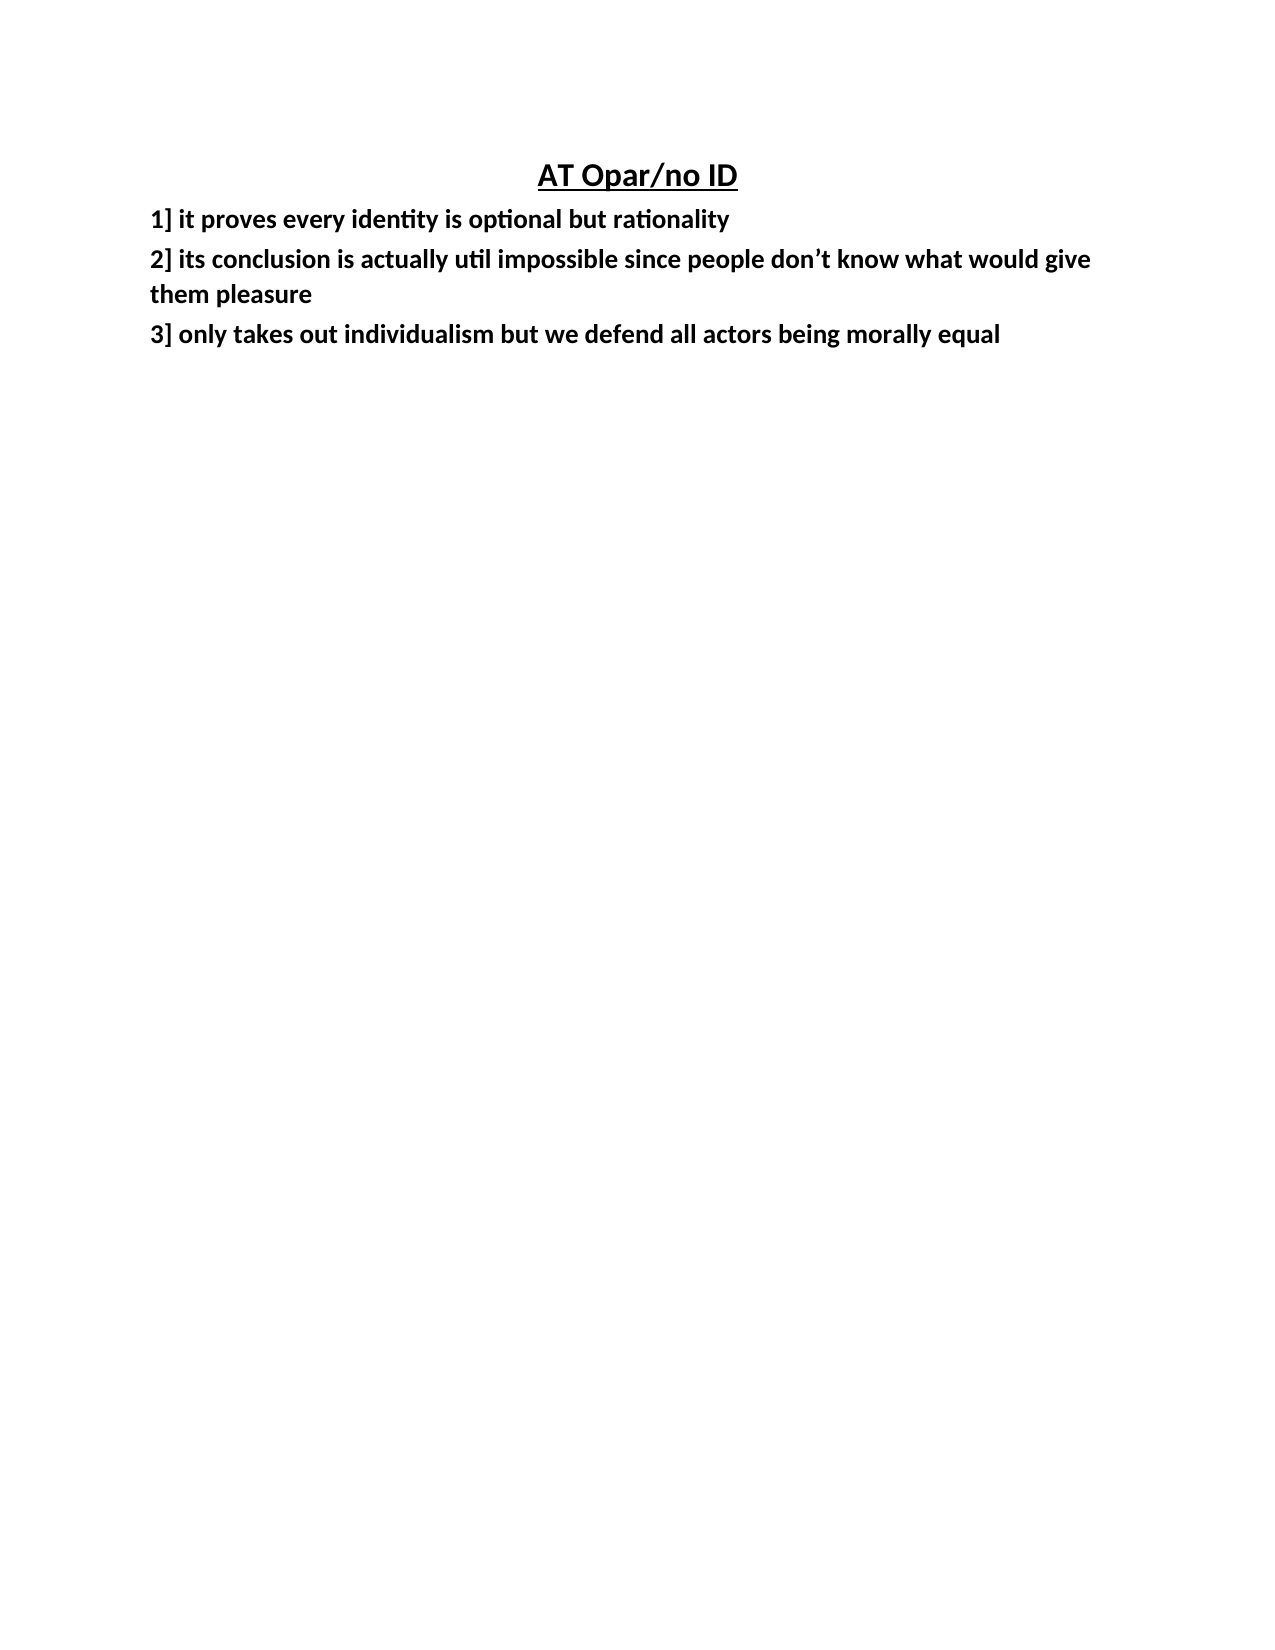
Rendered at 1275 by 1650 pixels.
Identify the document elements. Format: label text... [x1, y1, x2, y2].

subtitle 2] its conclusion is actually util impossible since people don’t know what would give them pleasure [150, 242, 1125, 311]
subtitle AT Opar/no ID [150, 154, 1125, 195]
subtitle 1] it proves every identity is optional but rationality [150, 202, 1125, 235]
subtitle 3] only takes out individualism but we defend all actors being morally equal [150, 317, 1125, 351]
